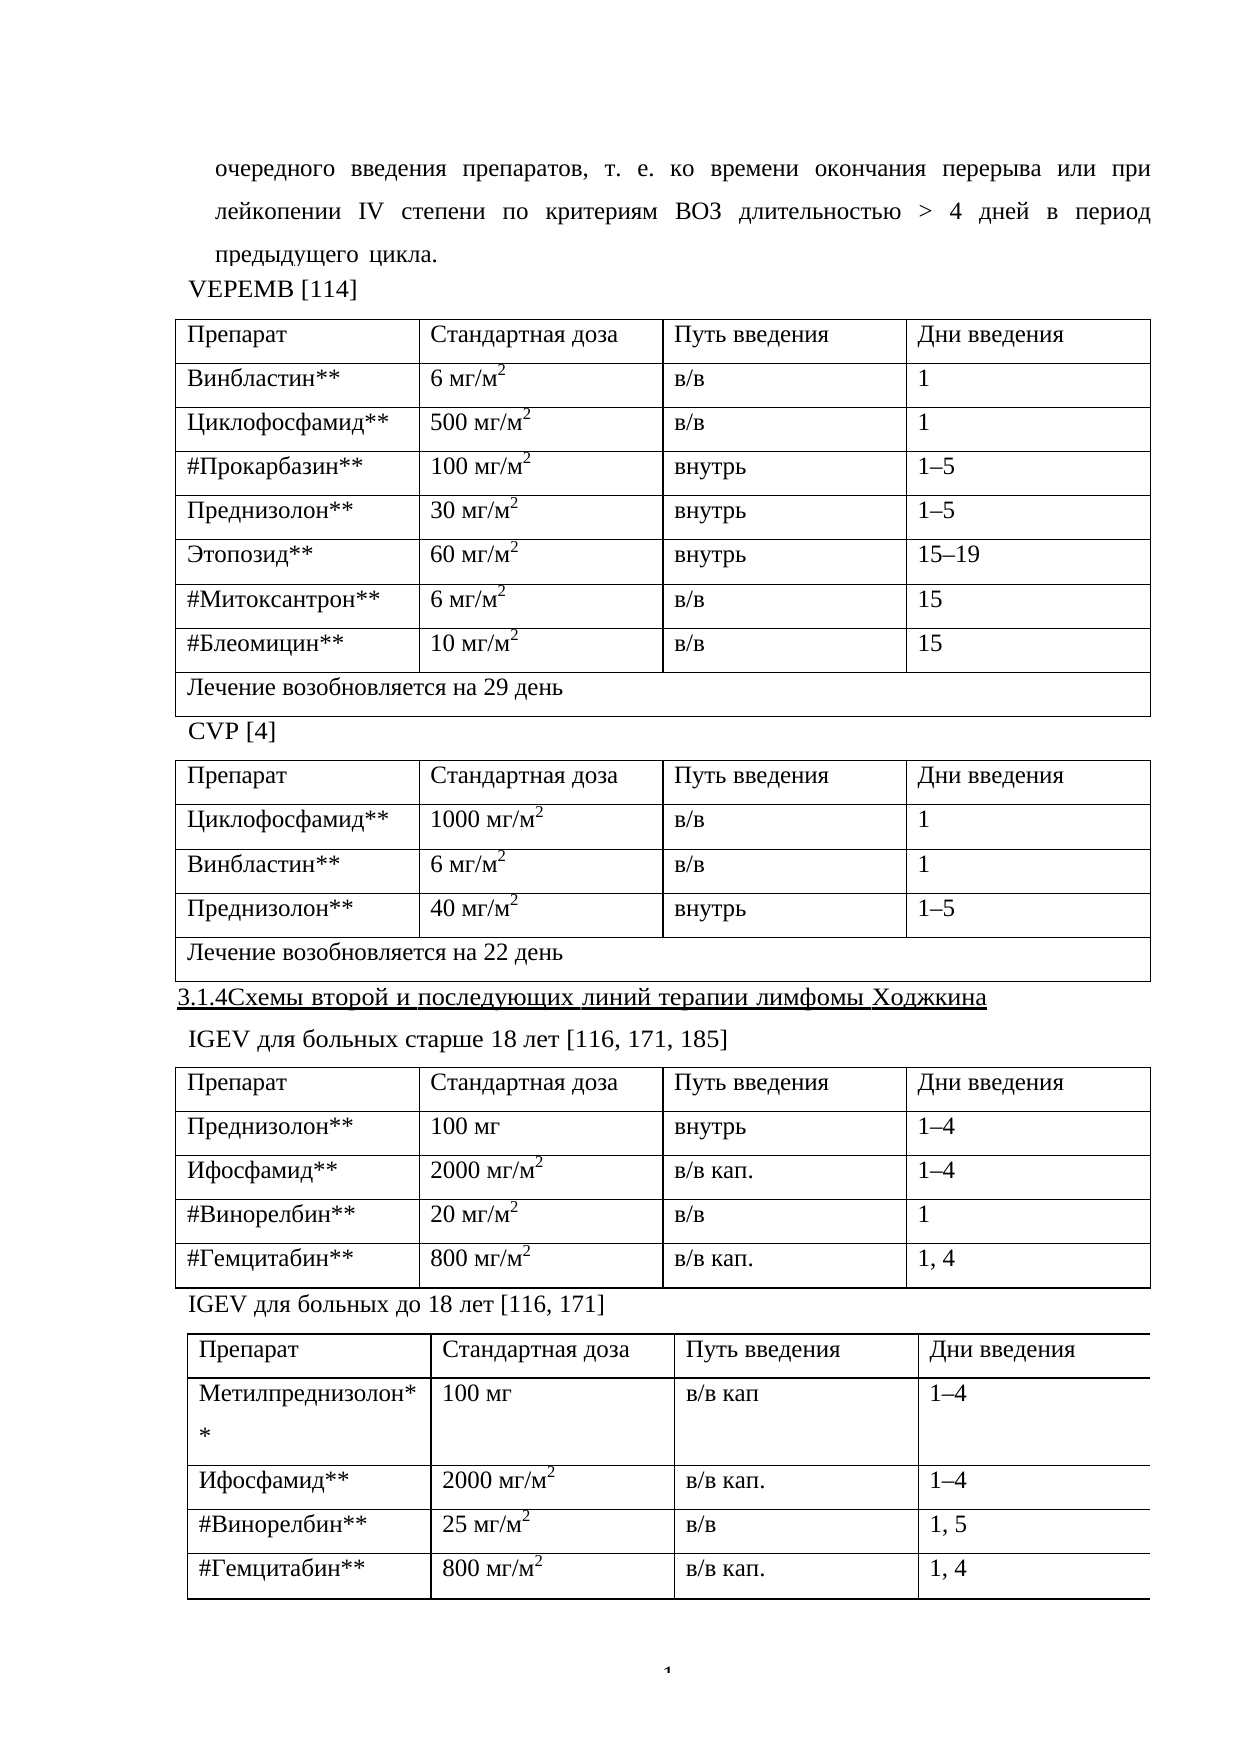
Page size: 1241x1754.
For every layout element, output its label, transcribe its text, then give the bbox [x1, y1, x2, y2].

table_header Препарат [176, 320, 419, 362]
table_cell 1000 мг/м2 [420, 805, 662, 848]
table_cell #Винорелбин** [176, 1200, 419, 1243]
table_header Дни введения [907, 1068, 1150, 1111]
table_header Стандартная доза [420, 761, 662, 804]
table_header Путь введения [664, 761, 906, 804]
table_header Препарат [176, 1068, 419, 1111]
table_cell 1, 4 [907, 1244, 1150, 1287]
table_cell Лечение возобновляется на 29 день [176, 673, 1150, 716]
table_cell 1 [907, 1200, 1150, 1243]
table_cell Винбластин** [176, 850, 419, 892]
table_cell в/в кап. [675, 1466, 918, 1509]
table_cell в/в кап. [675, 1554, 918, 1598]
table_cell 100 мг/м2 [420, 452, 662, 495]
table_cell 6 мг/м2 [420, 850, 662, 892]
table_cell 1–5 [907, 496, 1150, 539]
table_cell внутрь [664, 1112, 906, 1155]
table_cell 500 мг/м2 [420, 408, 662, 451]
table_cell в/в [664, 408, 906, 451]
table_cell 30 мг/м2 [420, 496, 662, 539]
table_cell 1 [907, 805, 1150, 848]
table_header Путь введения [664, 1068, 906, 1111]
table_cell 1 [907, 850, 1150, 892]
table_header Дни введения [919, 1335, 1150, 1377]
table_cell внутрь [664, 452, 906, 495]
table_header Дни введения [907, 320, 1150, 362]
table_cell #Гемцитабин** [188, 1554, 430, 1598]
table_cell в/в [664, 805, 906, 848]
table_cell Ифосфамид** [188, 1466, 430, 1509]
table_cell Этопозид** [176, 540, 419, 583]
table_cell 10 мг/м2 [420, 629, 662, 672]
table_cell 1–4 [919, 1379, 1150, 1464]
list Схемы второй и последующих линий терапии лимфомы Ходжкина IGEV для больных старше 18 лет [116, 171, 185] [177, 982, 998, 1053]
table_cell 2000 мг/м2 [432, 1466, 674, 1509]
table_cell Винбластин** [176, 364, 419, 407]
table_cell 6 мг/м2 [420, 585, 662, 627]
table_cell 1–5 [907, 894, 1150, 937]
table_cell в/в кап [675, 1379, 918, 1464]
table_header Стандартная доза [420, 320, 662, 362]
table_cell 800 мг/м2 [432, 1554, 674, 1598]
table_cell в/в [664, 1200, 906, 1243]
table_cell Преднизолон** [176, 1112, 419, 1155]
table_cell 15 [907, 629, 1150, 672]
table_cell #Винорелбин** [188, 1510, 430, 1553]
table_cell в/в [675, 1510, 918, 1553]
table_cell #Митоксантрон** [176, 585, 419, 627]
table_cell Циклофосфамид** [176, 805, 419, 848]
table_cell в/в [664, 629, 906, 672]
table_cell 1–5 [907, 452, 1150, 495]
table_cell 15–19 [907, 540, 1150, 583]
table_cell в/в [664, 364, 906, 407]
table_cell 20 мг/м2 [420, 1200, 662, 1243]
table_cell 100 мг [420, 1112, 662, 1155]
table_cell Циклофосфамид** [176, 408, 419, 451]
table_cell 15 [907, 585, 1150, 627]
table_cell 100 мг [432, 1379, 674, 1464]
table_cell в/в кап. [664, 1156, 906, 1199]
table_header Препарат [188, 1335, 430, 1377]
table_cell 1, 4 [919, 1554, 1150, 1598]
table_header Дни введения [907, 761, 1150, 804]
table_cell #Прокарбазин** [176, 452, 419, 495]
table_cell 25 мг/м2 [432, 1510, 674, 1553]
table_cell 1 [907, 364, 1150, 407]
table_cell 1–4 [919, 1466, 1150, 1509]
table_cell внутрь [664, 894, 906, 937]
table_cell в/в [664, 585, 906, 627]
table_cell Лечение возобновляется на 22 день [176, 938, 1150, 981]
table_cell 1, 5 [919, 1510, 1150, 1553]
table_cell в/в кап. [664, 1244, 906, 1287]
table_cell 1–4 [907, 1112, 1150, 1155]
text IGEV для больных до 18 лет [116, 171] [188, 1289, 1163, 1318]
table_cell 60 мг/м2 [420, 540, 662, 583]
table_header Стандартная доза [420, 1068, 662, 1111]
table_cell #Блеомицин** [176, 629, 419, 672]
table_cell внутрь [664, 496, 906, 539]
text CVP [4] [188, 717, 1163, 745]
table_cell 6 мг/м2 [420, 364, 662, 407]
table_cell в/в [664, 850, 906, 892]
table_cell Метилпреднизолон* * [188, 1379, 430, 1464]
table_header Препарат [176, 761, 419, 804]
table_cell Ифосфамид** [176, 1156, 419, 1199]
table_header Путь введения [675, 1335, 918, 1377]
table_cell 2000 мг/м2 [420, 1156, 662, 1199]
text VEPEMB [114] [188, 275, 1163, 303]
table_cell Преднизолон** [176, 496, 419, 539]
table_cell 1 [907, 408, 1150, 451]
table_header Путь введения [664, 320, 906, 362]
table_cell внутрь [664, 540, 906, 583]
table_cell 40 мг/м2 [420, 894, 662, 937]
table_cell 800 мг/м2 [420, 1244, 662, 1287]
table_header Стандартная доза [432, 1335, 674, 1377]
table_cell Преднизолон** [176, 894, 419, 937]
table_cell 1–4 [907, 1156, 1150, 1199]
table_cell #Гемцитабин** [176, 1244, 419, 1287]
